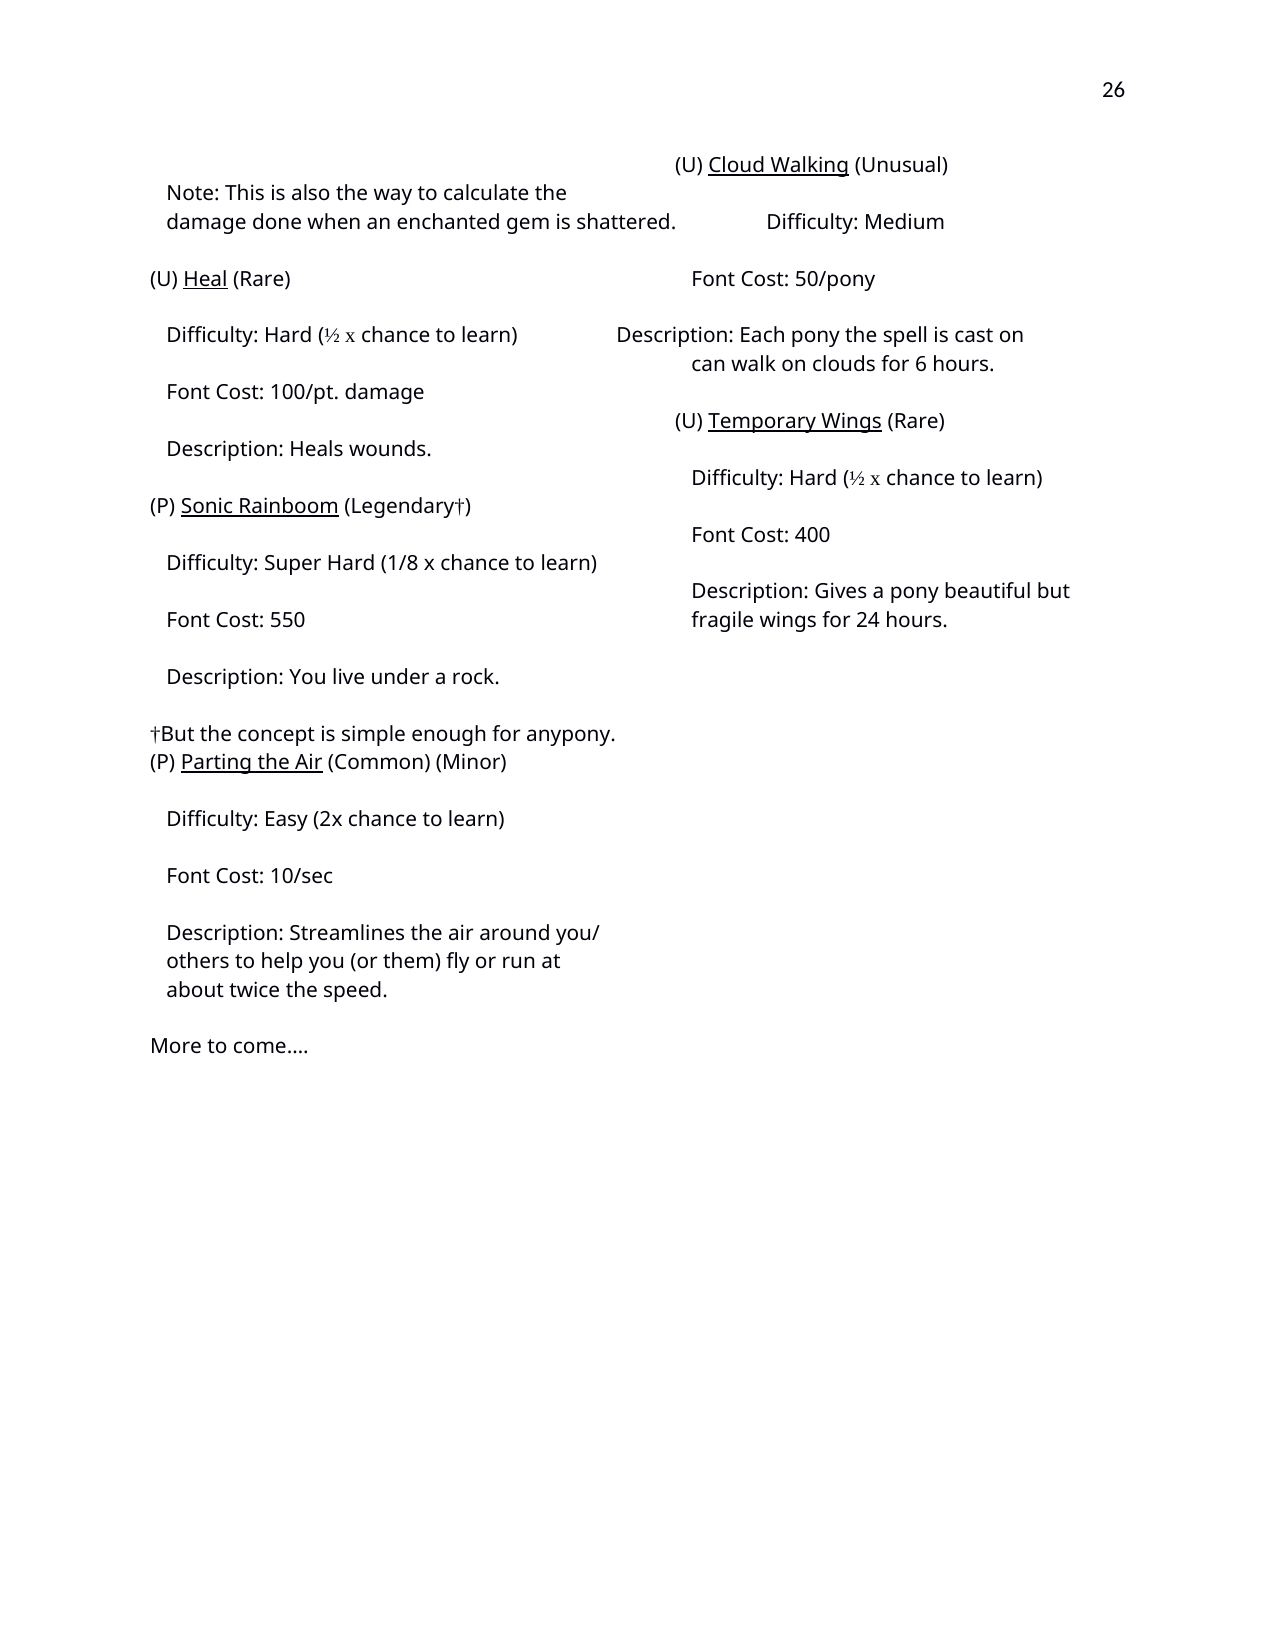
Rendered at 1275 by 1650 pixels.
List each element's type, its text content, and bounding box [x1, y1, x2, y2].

text others to help you (or them) fly or run at [150, 946, 1125, 975]
text Difficulty: Hard (½ x chance to learn) [150, 463, 1125, 491]
text can walk on clouds for 6 hours. [150, 349, 1125, 377]
text Description: Streamlines the air around you/ [150, 918, 1125, 946]
text about twice the speed. [150, 975, 1125, 1003]
text (P) Sonic Rainboom (Legendary†) [150, 491, 1125, 520]
text (U) Temporary Wings (Rare) [150, 406, 1125, 434]
text (U) Cloud Walking (Unusual) [150, 150, 1125, 178]
text Description: Gives a pony beautiful but [150, 577, 1125, 605]
text Description: You live under a rock. [150, 662, 1125, 690]
text (U) Heal (Rare) Font Cost: 50/pony [150, 264, 1125, 292]
text Description: Heals wounds. [150, 434, 1125, 463]
text Difficulty: Super Hard (1/8 x chance to learn) [150, 548, 1125, 577]
text Note: This is also the way to calculate the [150, 178, 1125, 207]
text Font Cost: 100/pt. damage [150, 377, 1125, 406]
text Difficulty: Hard (½ x chance to learn) Description: Each pony the spell is cast on [150, 321, 1125, 349]
text Font Cost: 10/sec [150, 861, 1125, 889]
text damage done when an enchanted gem is shattered. Difficulty: Medium [150, 207, 1125, 235]
text †But the concept is simple enough for anypony. [150, 719, 1125, 747]
text Font Cost: 550 fragile wings for 24 hours. [150, 605, 1125, 633]
text (P) Parting the Air (Common) (Minor) [150, 747, 1125, 776]
text Font Cost: 400 [150, 520, 1125, 548]
text More to come…. [150, 1032, 1125, 1060]
text Difficulty: Easy (2x chance to learn) [150, 804, 1125, 832]
